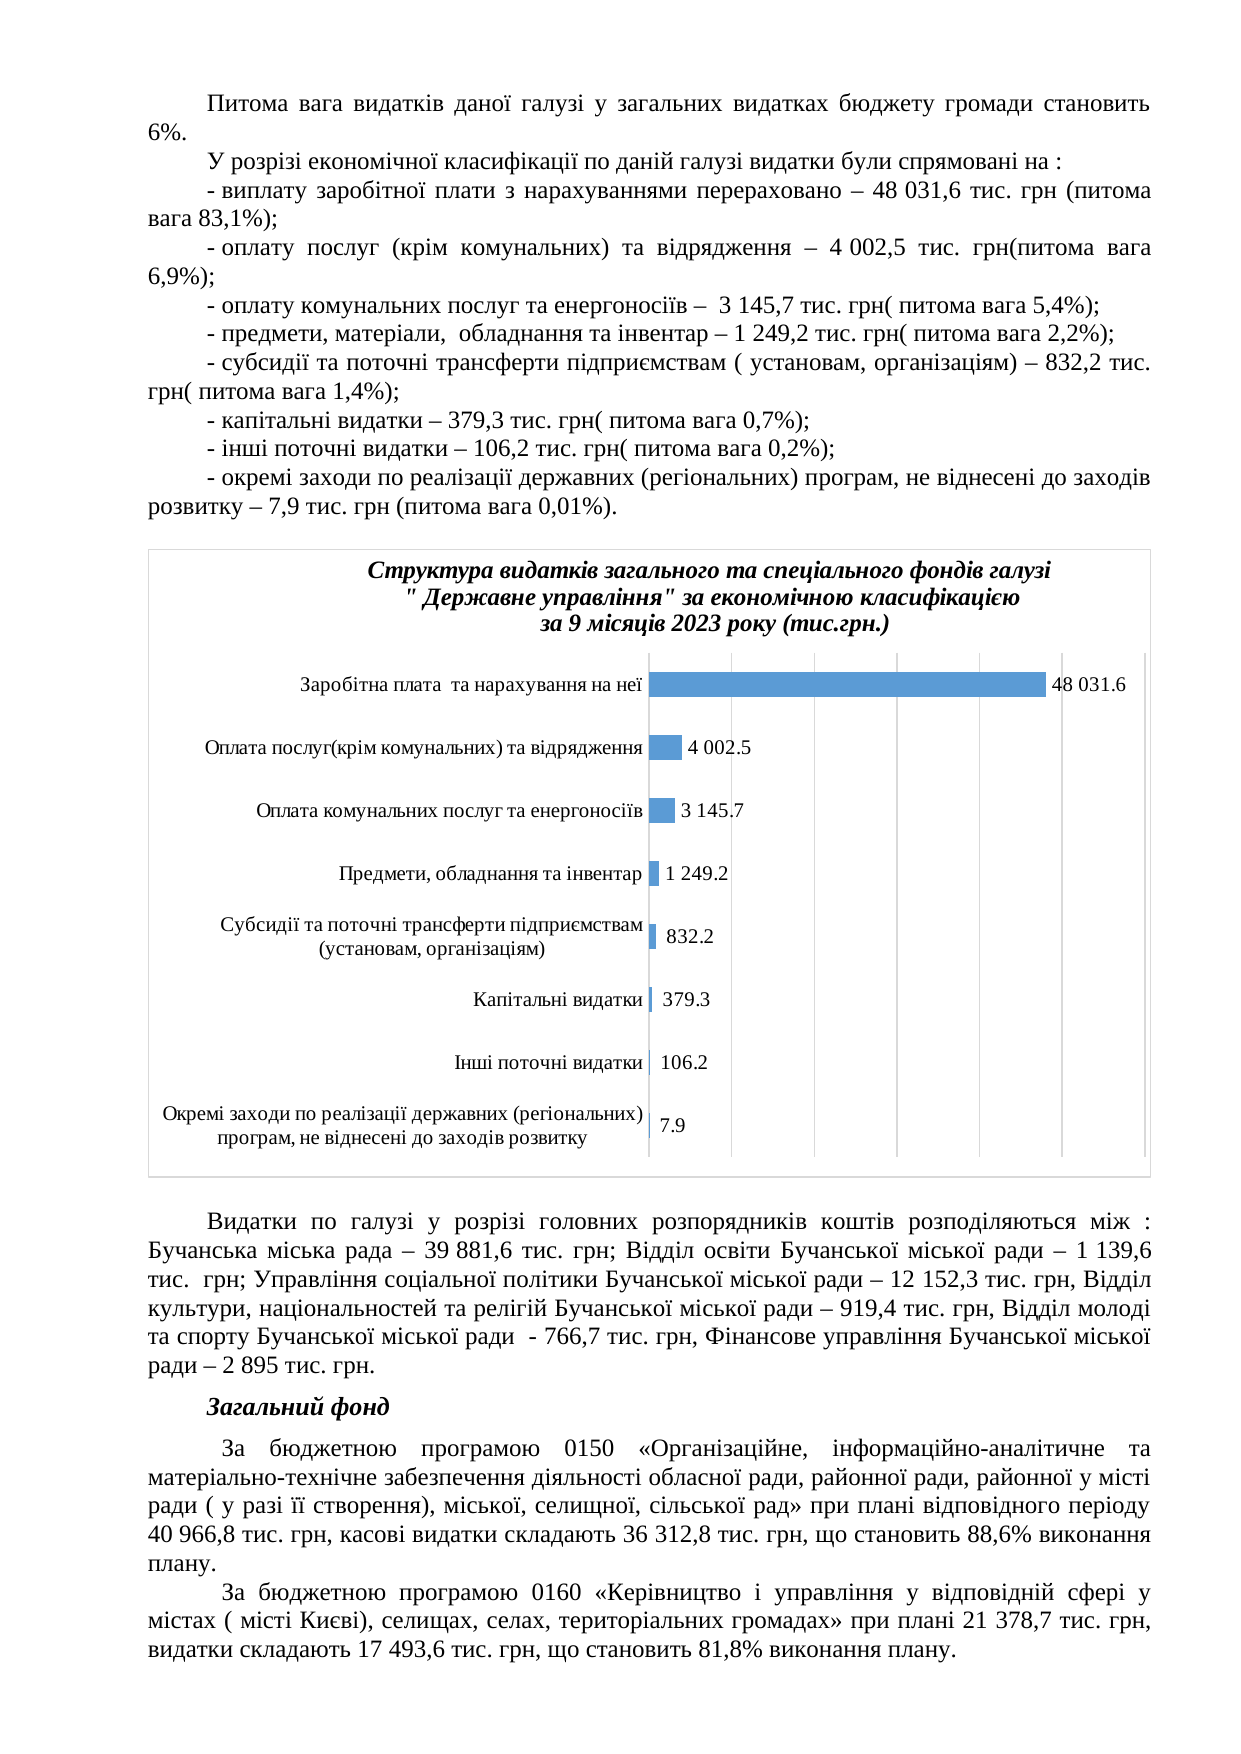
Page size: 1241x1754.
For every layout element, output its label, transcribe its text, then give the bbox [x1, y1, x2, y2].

list окремі заходи по реалізації державних (регіональних) програм, не віднесені до заходів розвитку – 7,9 тис. грн (питома вага 0,01%). [148, 462, 1152, 520]
text За бюджетною програмою 0160 «Керівництво і управління у відповідній сфері у містах ( місті Києві), селищах, селах, територіальних громадах» при плані 21 378,7 тис. грн, видатки складають 17 493,6 тис. грн, що становить 81,8% виконання плану. [148, 1577, 1152, 1663]
text Питома вага видатків даної галузі у загальних видатках бюджету громади становить 6%. [148, 88, 1152, 146]
list оплату послуг (крім комунальних) та відрядження – 4 002,5 тис. грн(питома вага 6,9%); [148, 232, 1152, 290]
text У розрізі економічної класифікації по даній галузі видатки були спрямовані на : [148, 146, 1152, 175]
text Загальний фонд [148, 1391, 1152, 1421]
list капітальні видатки – 379,3 тис. грн( питома вага 0,7%); [148, 405, 1152, 433]
list виплату заробітної плати з нарахуваннями перераховано – 48 031,6 тис. грн (питома вага 83,1%); [148, 175, 1152, 232]
list предмети, матеріали, обладнання та інвентар – 1 249,2 тис. грн( питома вага 2,2%); [148, 318, 1152, 347]
list субсидії та поточні трансферти підприємствам ( установам, організаціям) – 832,2 тис. грн( питома вага 1,4%); [148, 347, 1152, 405]
text Видатки по галузі у розрізі головних розпорядників коштів розподіляються між : Бучанська міська рада – 39 881,6 тис. грн; Відділ освіти Бучанської міської ради – 1 139,6 тис. грн; Управління соціальної політики Бучанської міської ради – 12 152,3 тис. грн, Відділ культури, національностей та релігій Бучанської міської ради – 919,4 тис. грн, Відділ молоді та спорту Бучанської міської ради - 766,7 тис. грн, Фінансове управління Бучанської міської ради – 2 895 тис. грн. [148, 1206, 1152, 1379]
list інші поточні видатки – 106,2 тис. грн( питома вага 0,2%); [148, 433, 1152, 462]
list оплату комунальних послуг та енергоносіїв – 3 145,7 тис. грн( питома вага 5,4%); [148, 290, 1152, 318]
text За бюджетною програмою 0150 «Організаційне, інформаційно-аналітичне та матеріально-технічне забезпечення діяльності обласної ради, районної ради, районної у місті ради ( у разі її створення), міської, селищної, сільської рад» при плані відповідного періоду 40 966,8 тис. грн, касові видатки складають 36 312,8 тис. грн, що становить 88,6% виконання плану. [148, 1433, 1152, 1577]
